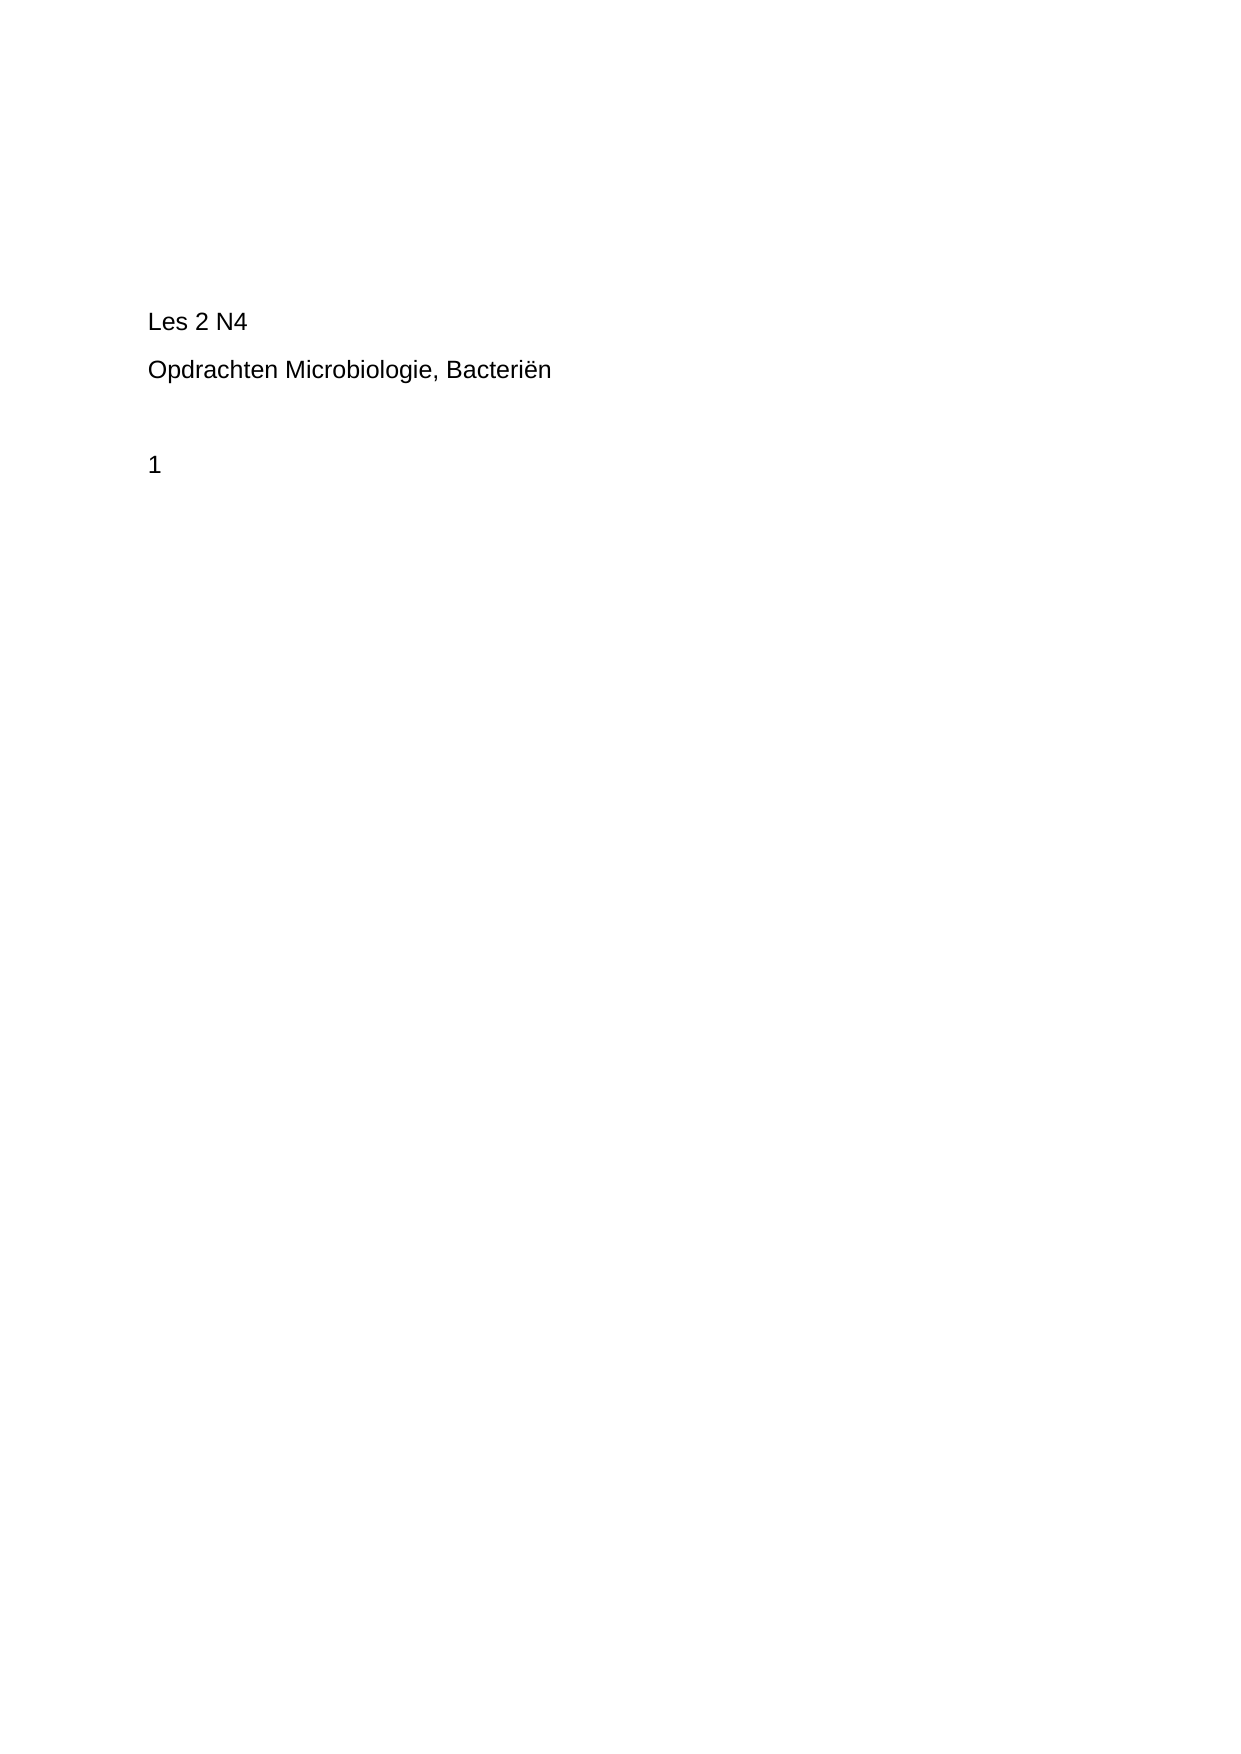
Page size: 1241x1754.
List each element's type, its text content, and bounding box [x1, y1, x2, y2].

text 1 [148, 450, 1093, 479]
text Opdrachten Microbiologie, Bacteriën [148, 355, 1093, 383]
text Les 2 N4 [148, 307, 1093, 336]
